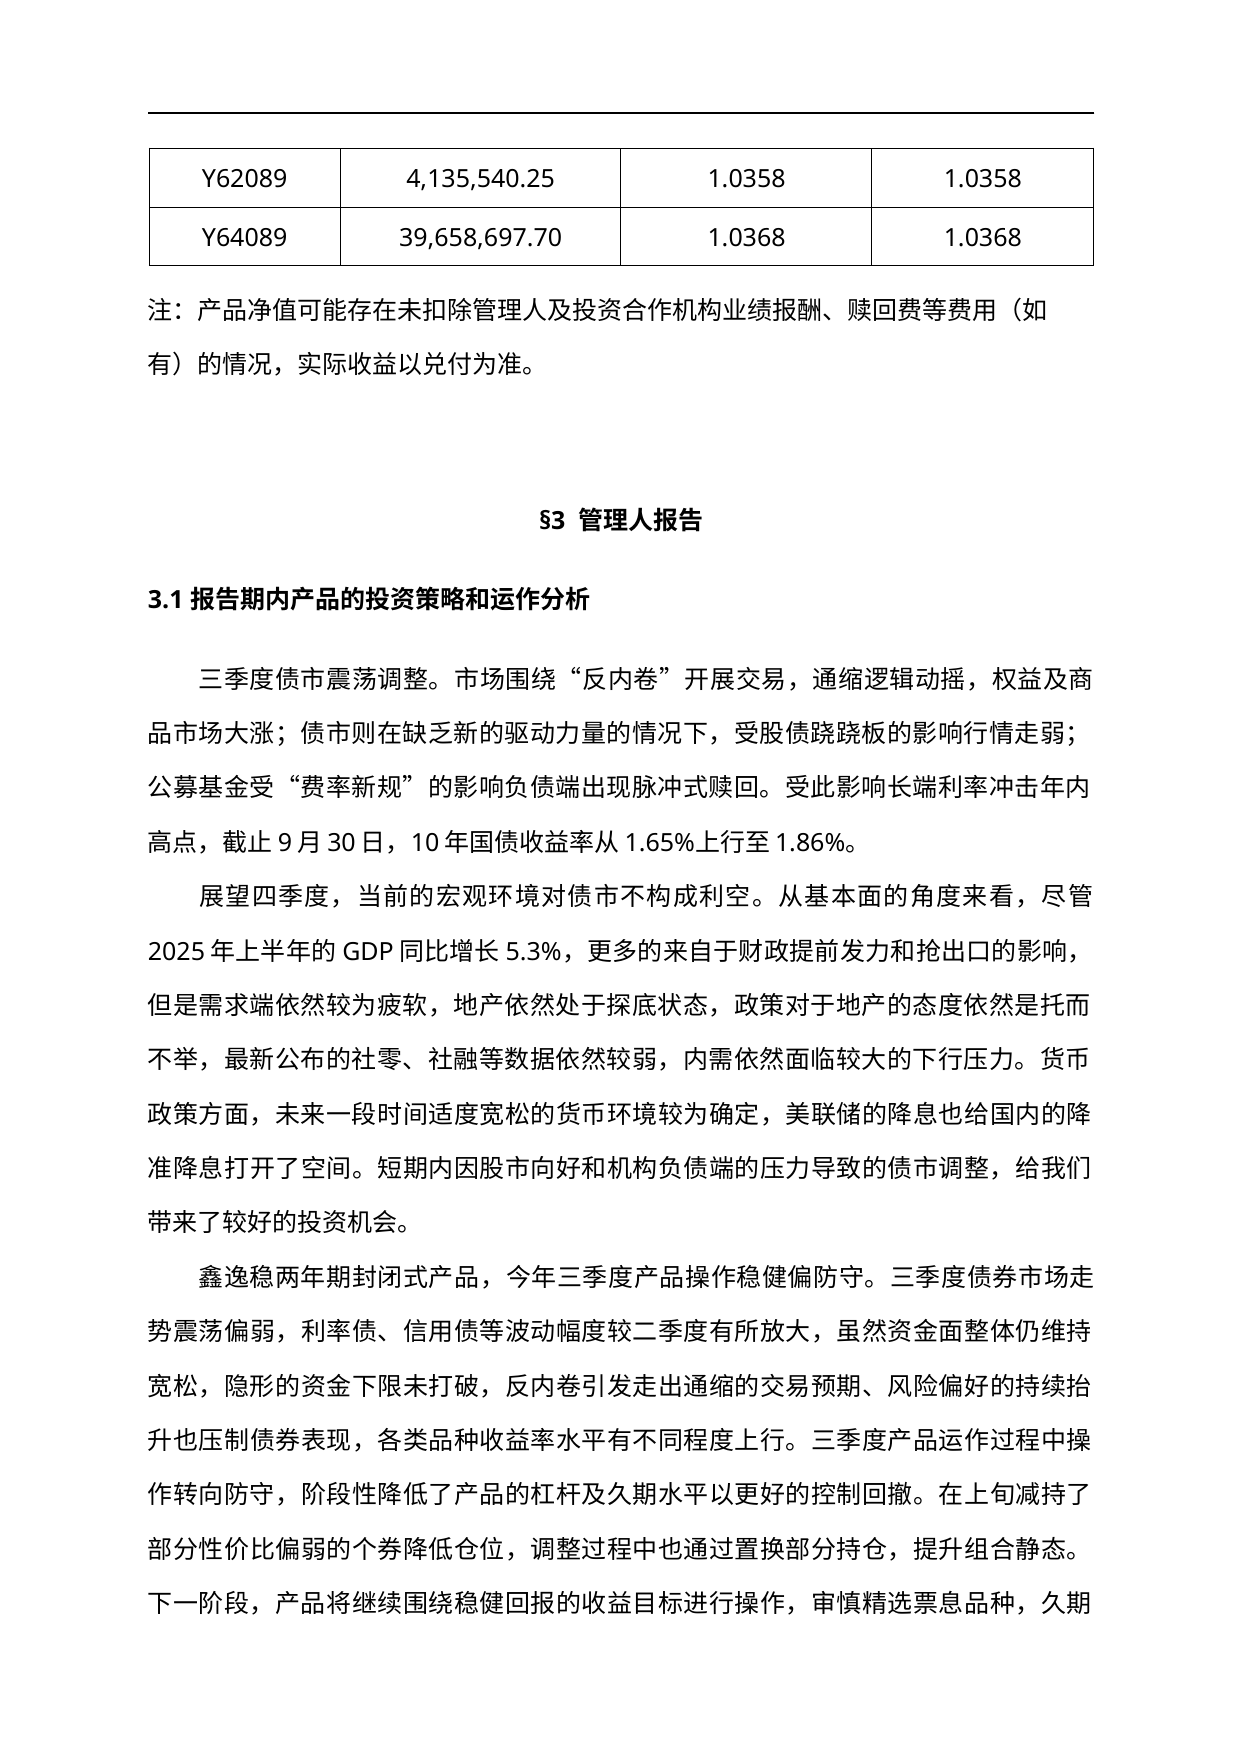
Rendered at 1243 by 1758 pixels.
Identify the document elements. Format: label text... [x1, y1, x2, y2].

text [148, 659, 1094, 1620]
table_cell 1.0358 [621, 149, 871, 207]
text §3 管理人报告 [148, 500, 1094, 537]
table_cell 39,658,697.70 [341, 208, 620, 265]
table_cell Y62089 [150, 149, 340, 207]
text 3.1 报告期内产品的投资策略和运作分析 [148, 580, 1094, 616]
table_cell 4,135,540.25 [341, 149, 620, 207]
text 注：产品净值可能存在未扣除管理人及投资合作机构业绩报酬、赎回费等费用（如有）的情况，实际收益以兑付为准。 [148, 291, 1094, 381]
table_cell 1.0358 [872, 149, 1093, 207]
table_cell Y64089 [150, 208, 340, 265]
table_cell 1.0368 [621, 208, 871, 265]
table_cell 1.0368 [872, 208, 1093, 265]
